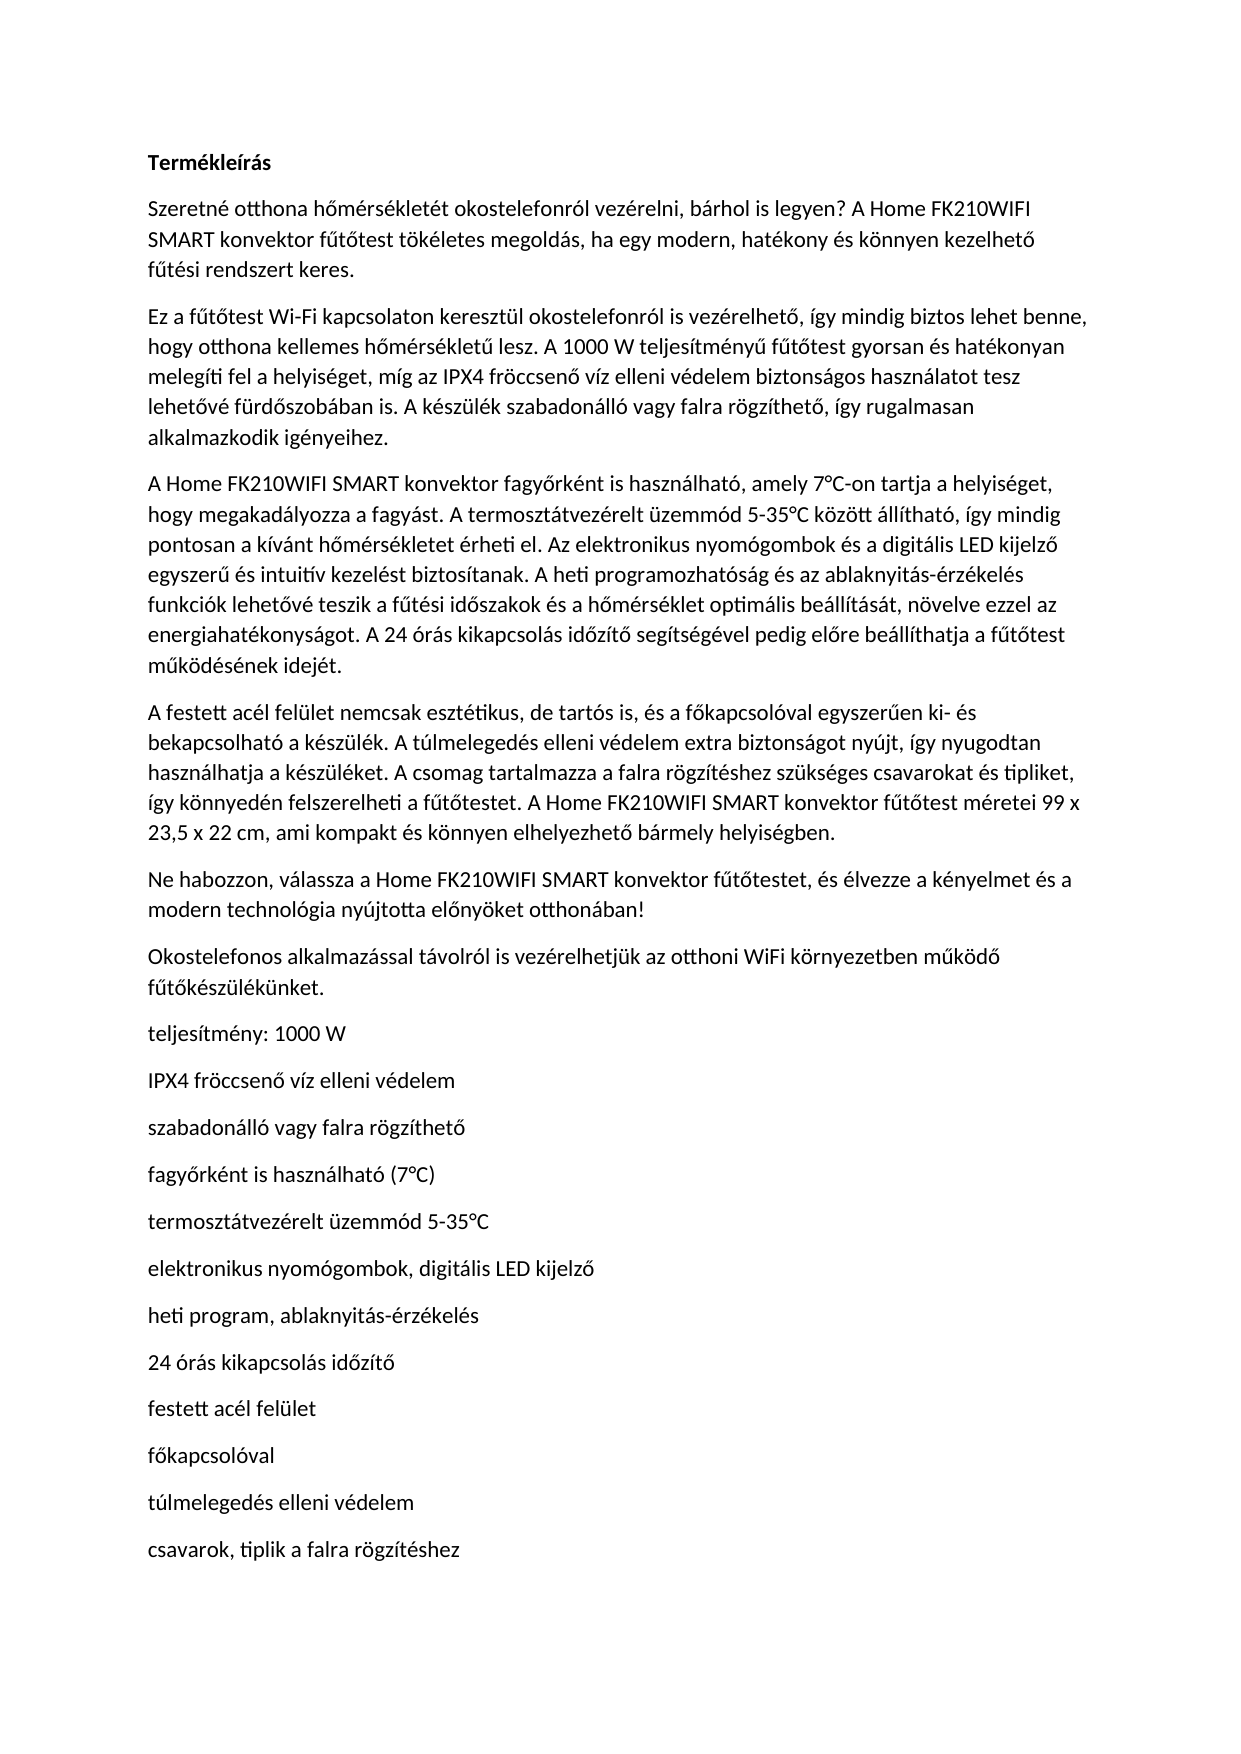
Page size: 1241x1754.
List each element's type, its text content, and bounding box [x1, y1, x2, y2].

text heti program, ablaknyitás-érzékelés [148, 1301, 1093, 1329]
text 24 órás kikapcsolás időzítő [148, 1348, 1093, 1376]
text Ne habozzon, válassza a Home FK210WIFI SMART konvektor fűtőtestet, és élvezze a kényelmet és a modern technológia nyújtotta előnyöket otthonában! [148, 865, 1093, 923]
text termosztátvezérelt üzemmód 5-35°C [148, 1207, 1093, 1235]
text IPX4 fröccsenő víz elleni védelem [148, 1066, 1093, 1094]
text Termékleírás [148, 148, 1093, 176]
text főkapcsolóval [148, 1441, 1093, 1469]
text szabadonálló vagy falra rögzíthető [148, 1113, 1093, 1141]
text Ez a fűtőtest Wi-Fi kapcsolaton keresztül okostelefonról is vezérelhető, így mindig biztos lehet benne, hogy otthona kellemes hőmérsékletű lesz. A 1000 W teljesítményű fűtőtest gyorsan és hatékonyan melegíti fel a helyiséget, míg az IPX4 fröccsenő víz elleni védelem biztonságos használatot tesz lehetővé fürdőszobában is. A készülék szabadonálló vagy falra rögzíthető, így rugalmasan alkalmazkodik igényeihez. [148, 302, 1093, 451]
text túlmelegedés elleni védelem [148, 1488, 1093, 1516]
text elektronikus nyomógombok, digitális LED kijelző [148, 1254, 1093, 1282]
text A festett acél felület nemcsak esztétikus, de tartós is, és a főkapcsolóval egyszerűen ki- és bekapcsolható a készülék. A túlmelegedés elleni védelem extra biztonságot nyújt, így nyugodtan használhatja a készüléket. A csomag tartalmazza a falra rögzítéshez szükséges csavarokat és tipliket, így könnyedén felszerelheti a fűtőtestet. A Home FK210WIFI SMART konvektor fűtőtest méretei 99 x 23,5 x 22 cm, ami kompakt és könnyen elhelyezhető bármely helyiségben. [148, 698, 1093, 846]
text fagyőrként is használható (7°C) [148, 1160, 1093, 1188]
text Okostelefonos alkalmazással távolról is vezérelhetjük az otthoni WiFi környezetben működő fűtőkészülékünket. [148, 942, 1093, 1001]
text Szeretné otthona hőmérsékletét okostelefonról vezérelni, bárhol is legyen? A Home FK210WIFI SMART konvektor fűtőtest tökéletes megoldás, ha egy modern, hatékony és könnyen kezelhető fűtési rendszert keres. [148, 194, 1093, 283]
text csavarok, tiplik a falra rögzítéshez [148, 1535, 1093, 1563]
text A Home FK210WIFI SMART konvektor fagyőrként is használható, amely 7°C-on tartja a helyiséget, hogy megakadályozza a fagyást. A termosztátvezérelt üzemmód 5-35°C között állítható, így mindig pontosan a kívánt hőmérsékletet érheti el. Az elektronikus nyomógombok és a digitális LED kijelző egyszerű és intuitív kezelést biztosítanak. A heti programozhatóság és az ablaknyitás-érzékelés funkciók lehetővé teszik a fűtési időszakok és a hőmérséklet optimális beállítását, növelve ezzel az energiahatékonyságot. A 24 órás kikapcsolás időzítő segítségével pedig előre beállíthatja a fűtőtest működésének idejét. [148, 469, 1093, 679]
text teljesítmény: 1000 W [148, 1019, 1093, 1047]
text festett acél felület [148, 1394, 1093, 1422]
